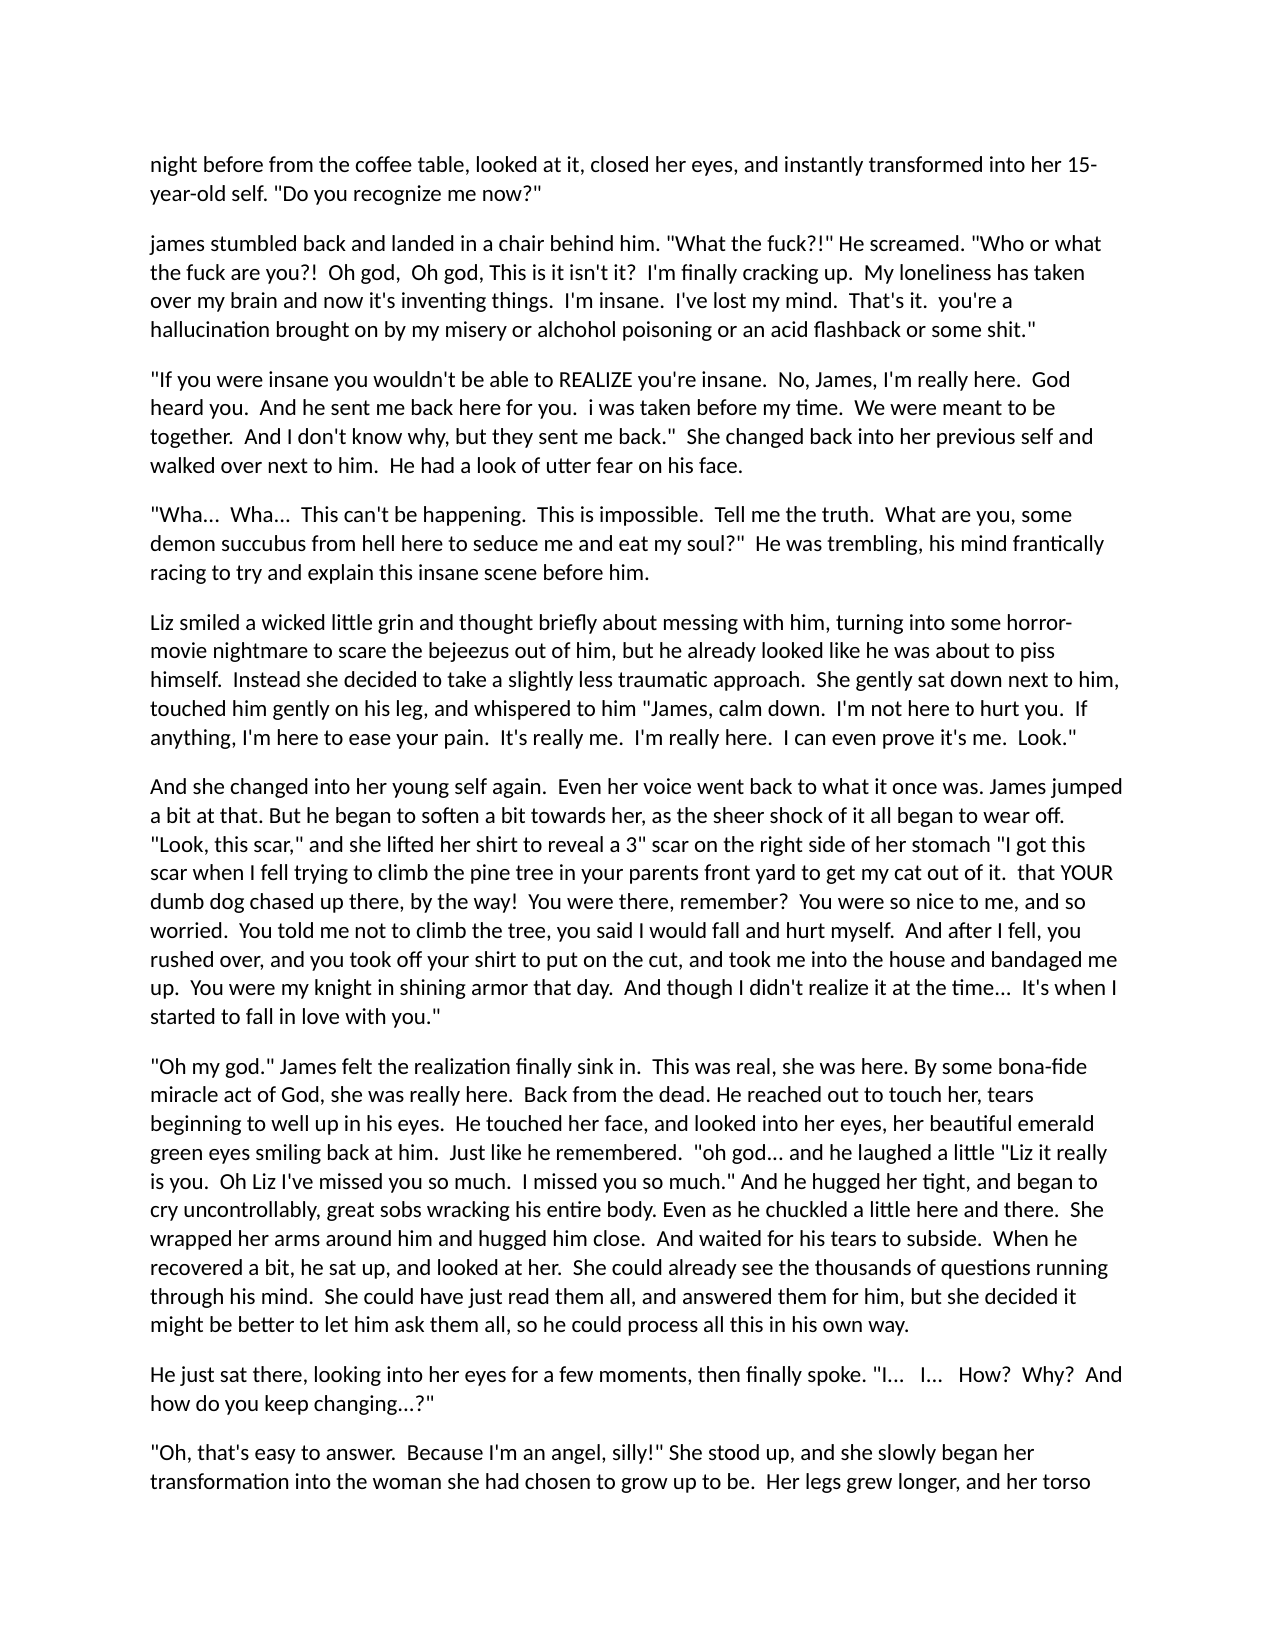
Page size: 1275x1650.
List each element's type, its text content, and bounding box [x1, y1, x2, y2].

text He just sat there, looking into her eyes for a few moments, then finally spoke. "I... I... How? Why? And how do you keep changing...?" [150, 1359, 1125, 1417]
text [150, 150, 1125, 207]
text james stumbled back and landed in a chair behind him. "What the fuck?!" He screamed. "Who or what the fuck are you?! Oh god, Oh god, This is it isn't it? I'm finally cracking up. My loneliness has taken over my brain and now it's inventing things. I'm insane. I've lost my mind. That's it. you're a hallucination brought on by my misery or alchohol poisoning or an acid flashback or some shit." [150, 228, 1125, 343]
text "Oh my god." James felt the realization finally sink in. This was real, she was here. By some bona-fide miracle act of God, she was really here. Back from the dead. He reached out to touch her, tears beginning to well up in his eyes. He touched her face, and looked into her eyes, her beautiful emerald green eyes smiling back at him. Just like he remembered. "oh god... and he laughed a little "Liz it really is you. Oh Liz I've missed you so much. I missed you so much." And he hugged her tight, and began to cry uncontrollably, great sobs wracking his entire body. Even as he chuckled a little here and there. She wrapped her arms around him and hugged him close. And waited for his tears to subside. When he recovered a bit, he sat up, and looked at her. She could already see the thousands of questions running through his mind. She could have just read them all, and answered them for him, but she decided it might be better to let him ask them all, so he could process all this in his own way. [150, 1051, 1125, 1339]
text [150, 1438, 1125, 1495]
text "Wha... Wha... This can't be happening. This is impossible. Tell me the truth. What are you, some demon succubus from hell here to seduce me and eat my soul?" He was trembling, his mind frantically racing to try and explain this insane scene before him. [150, 500, 1125, 586]
text And she changed into her young self again. Even her voice went back to what it once was. James jumped a bit at that. But he began to soften a bit towards her, as the sheer shock of it all began to wear off. "Look, this scar," and she lifted her shirt to reveal a 3" scar on the right side of her stomach "I got this scar when I fell trying to climb the pine tree in your parents front yard to get my cat out of it. that YOUR dumb dog chased up there, by the way! You were there, remember? You were so nice to me, and so worried. You told me not to climb the tree, you said I would fall and hurt myself. And after I fell, you rushed over, and you took off your shirt to put on the cut, and took me into the house and bandaged me up. You were my knight in shining armor that day. And though I didn't realize it at the time... It's when I started to fall in love with you." [150, 772, 1125, 1030]
text Liz smiled a wicked little grin and thought briefly about messing with him, turning into some horror-movie nightmare to scare the bejeezus out of him, but he already looked like he was about to piss himself. Instead she decided to take a slightly less traumatic approach. She gently sat down next to him, touched him gently on his leg, and whispered to him "James, calm down. I'm not here to hurt you. If anything, I'm here to ease your pain. It's really me. I'm really here. I can even prove it's me. Look." [150, 607, 1125, 751]
text "If you were insane you wouldn't be able to REALIZE you're insane. No, James, I'm really here. God heard you. And he sent me back here for you. i was taken before my time. We were meant to be together. And I don't know why, but they sent me back." She changed back into her previous self and walked over next to him. He had a look of utter fear on his face. [150, 364, 1125, 479]
